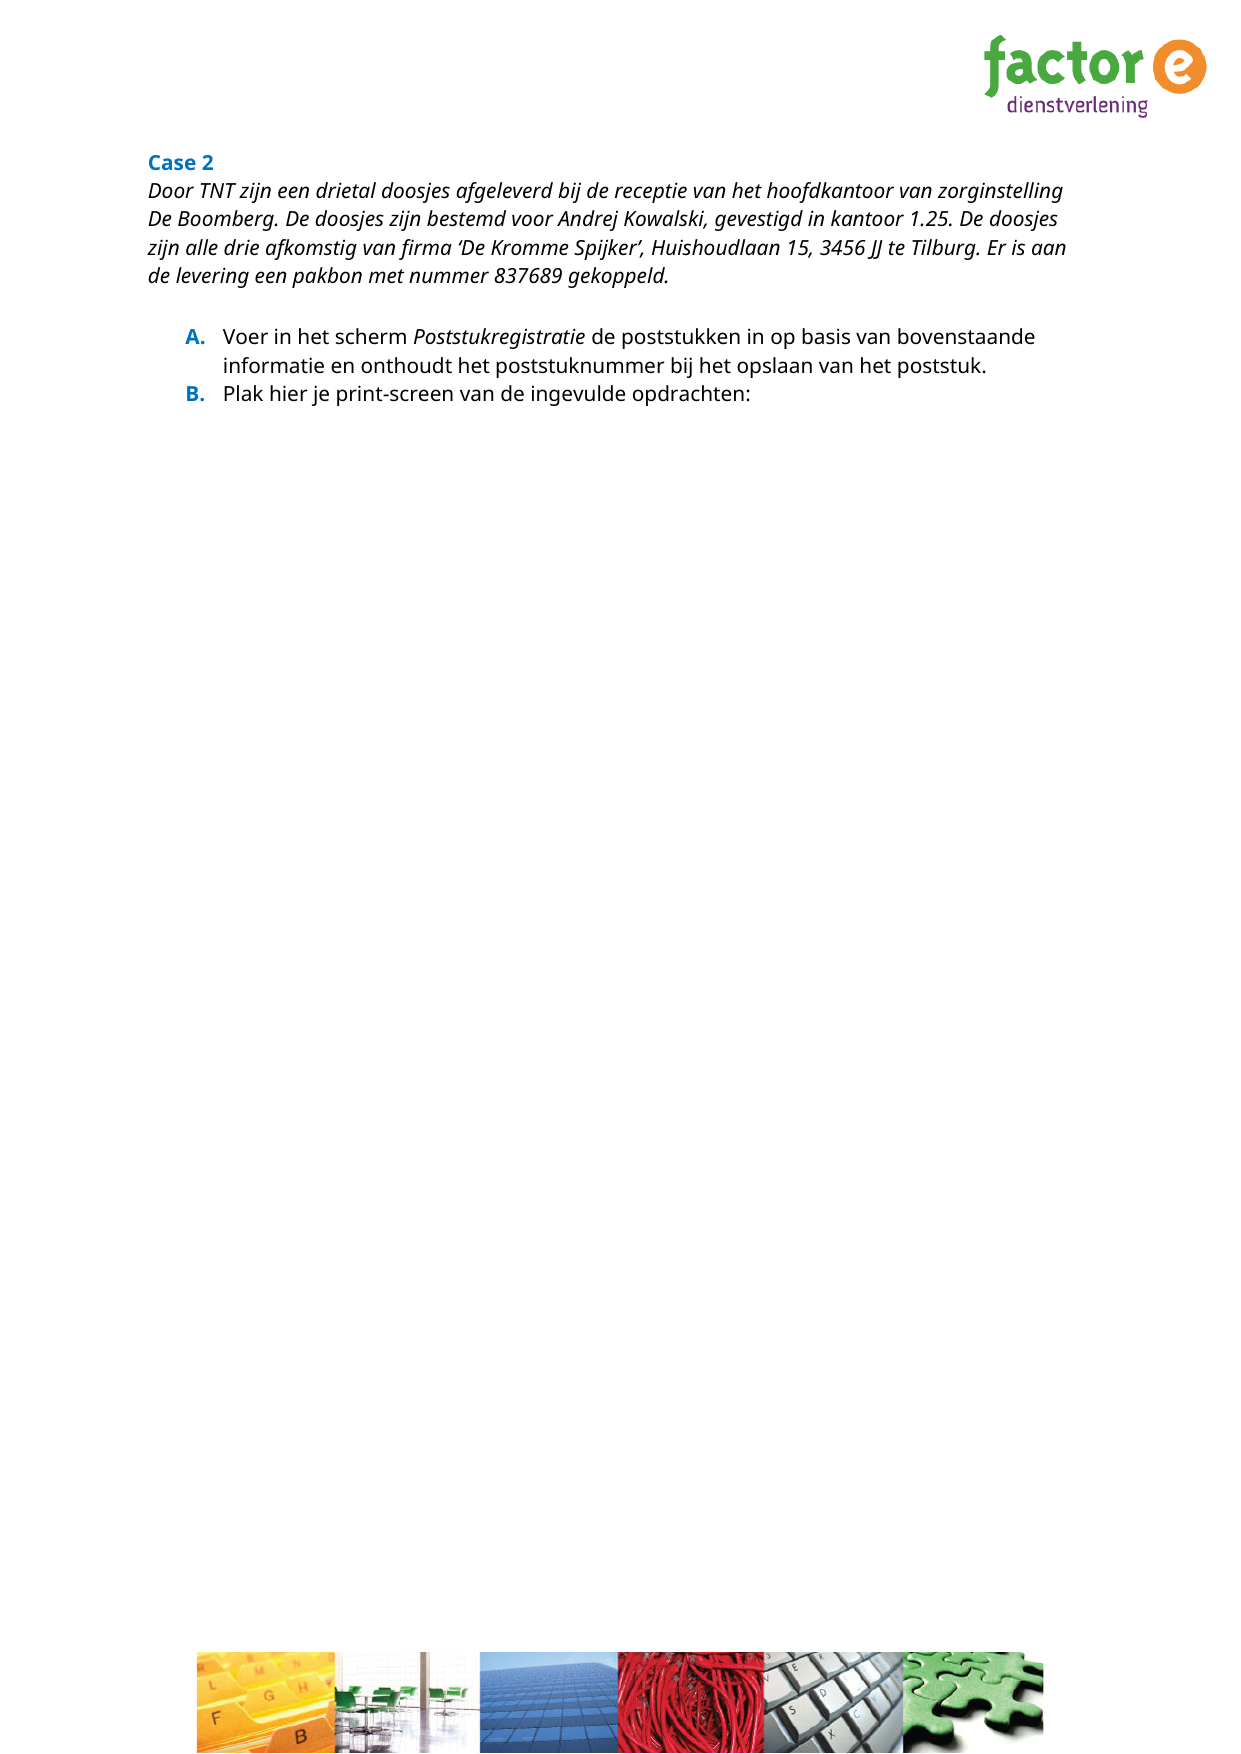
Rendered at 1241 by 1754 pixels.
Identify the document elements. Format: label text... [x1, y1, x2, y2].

list Plak hier je print-screen van de ingevulde opdrachten: [185, 379, 1093, 408]
text Case 2 [148, 148, 1093, 176]
text Door TNT zijn een drietal doosjes afgeleverd bij de receptie van het hoofdkantoor van zorginstelling De Boomberg. De doosjes zijn bestemd voor Andrej Kowalski, gevestigd in kantoor 1.25. De doosjes zijn alle drie afkomstig van firma ‘De Kromme Spijker’, Huishoudlaan 15, 3456 JJ te Tilburg. Er is aan de levering een pakbon met nummer 837689 gekoppeld. [148, 176, 1093, 290]
picture [975, 23, 1217, 127]
list Voer in het scherm Poststukregistratie de poststukken in op basis van bovenstaande informatie en onthoudt het poststuknummer bij het opslaan van het poststuk. [185, 322, 1093, 379]
